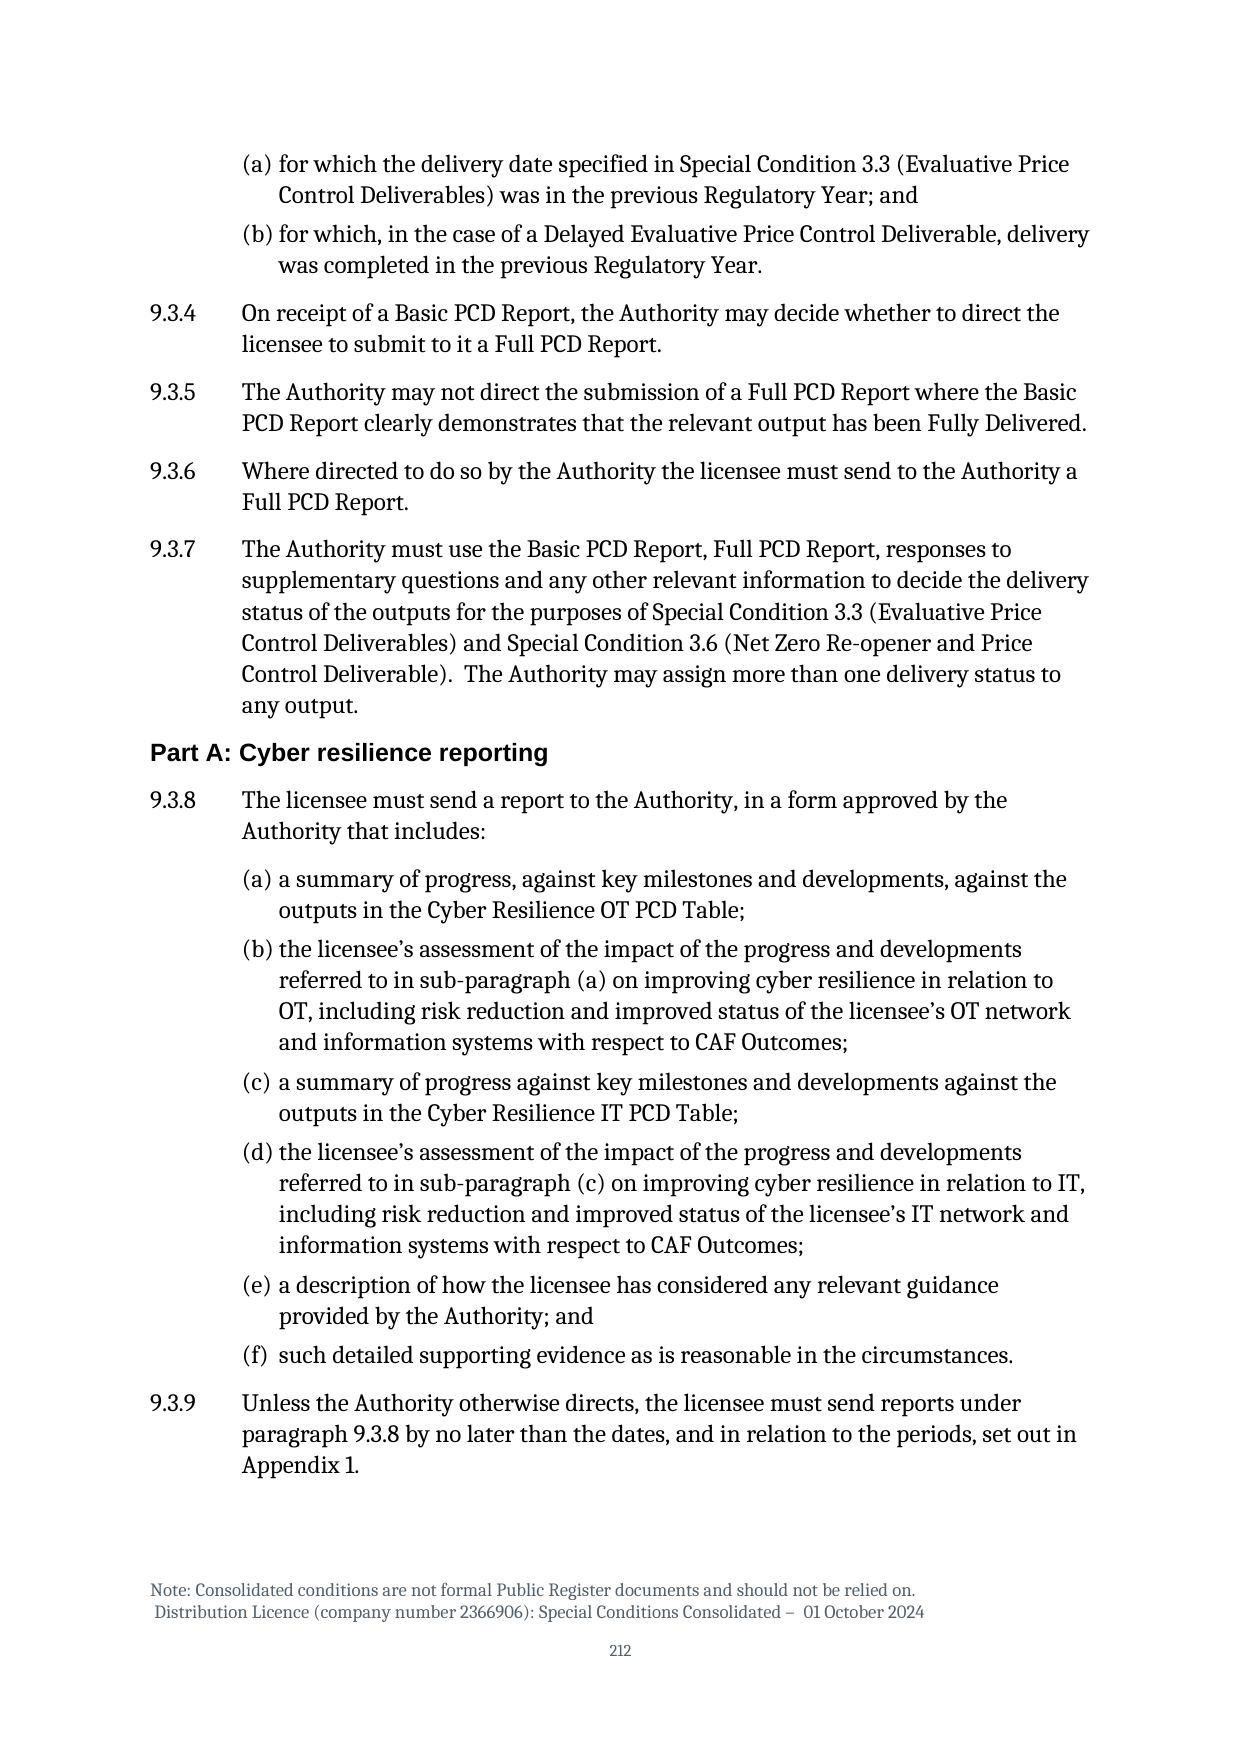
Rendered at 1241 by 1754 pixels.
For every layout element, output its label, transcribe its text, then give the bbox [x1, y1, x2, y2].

list a summary of progress, against key milestones and developments, against the outputs in the Cyber Resilience OT PCD Table; [242, 865, 1090, 924]
list for which, in the case of a Delayed Evaluative Price Control Deliverable, delivery was completed in the previous Regulatory Year. [242, 220, 1090, 280]
text The Authority must use the Basic PCD Report, Full PCD Report, responses to supplementary questions and any other relevant information to decide the delivery status of the outputs for the purposes of Special Condition 3.3 (Evaluative Price Control Deliverables) and Special Condition 3.6 (Net Zero Re-opener and Price Control Deliverable). The Authority may assign more than one delivery status to any output. [150, 535, 1090, 719]
text Unless the Authority otherwise directs, the licensee must send reports under paragraph 9.3.8 by no later than the dates, and in relation to the periods, set out in Appendix 1. [150, 1389, 1090, 1479]
text The licensee must send a report to the Authority, in a form approved by the Authority that includes: [150, 786, 1090, 846]
list the licensee’s assessment of the impact of the progress and developments referred to in sub-paragraph (a) on improving cyber resilience in relation to OT, including risk reduction and improved status of the licensee’s OT network and information systems with respect to CAF Outcomes; [242, 935, 1090, 1057]
subtitle Cyber resilience reporting [150, 738, 1090, 767]
text The Authority may not direct the submission of a Full PCD Report where the Basic PCD Report clearly demonstrates that the relevant output has been Fully Delivered. [150, 378, 1090, 438]
list a description of how the licensee has considered any relevant guidance provided by the Authority; and [242, 1271, 1090, 1330]
text On receipt of a Basic PCD Report, the Authority may decide whether to direct the licensee to submit to it a Full PCD Report. [150, 299, 1090, 359]
list a summary of progress against key milestones and developments against the outputs in the Cyber Resilience IT PCD Table; [242, 1068, 1090, 1127]
list such detailed supporting evidence as is reasonable in the circumstances. [242, 1341, 1090, 1370]
list for which the delivery date specified in Special Condition 3.3 (Evaluative Price Control Deliverables) was in the previous Regulatory Year; and [242, 150, 1090, 210]
list the licensee’s assessment of the impact of the progress and developments referred to in sub-paragraph (c) on improving cyber resilience in relation to IT, including risk reduction and improved status of the licensee’s IT network and information systems with respect to CAF Outcomes; [242, 1138, 1090, 1260]
text Where directed to do so by the Authority the licensee must send to the Authority a Full PCD Report. [150, 457, 1090, 516]
